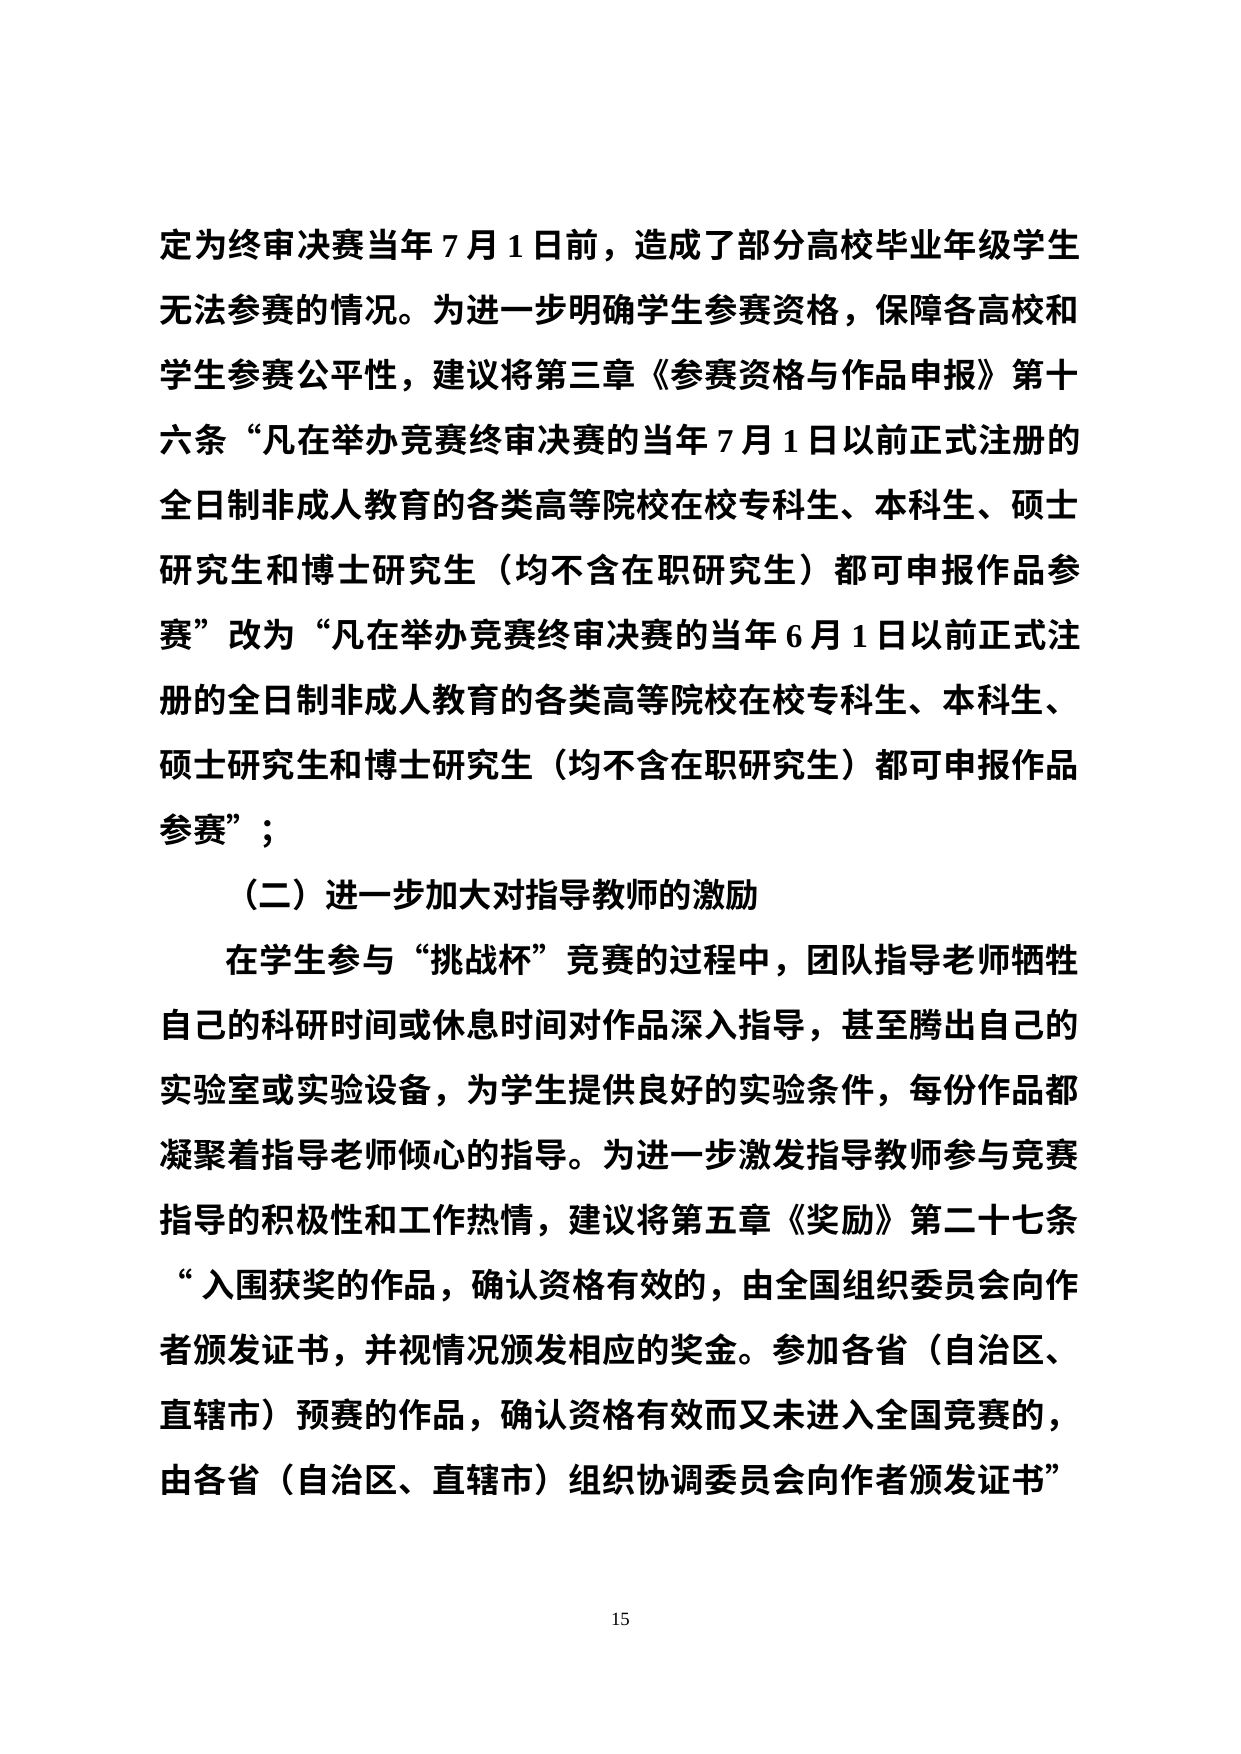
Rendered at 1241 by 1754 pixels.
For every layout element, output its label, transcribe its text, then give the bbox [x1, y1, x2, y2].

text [159, 926, 1081, 1511]
text （二）进一步加大对指导教师的激励 [159, 861, 1081, 926]
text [159, 211, 1081, 861]
